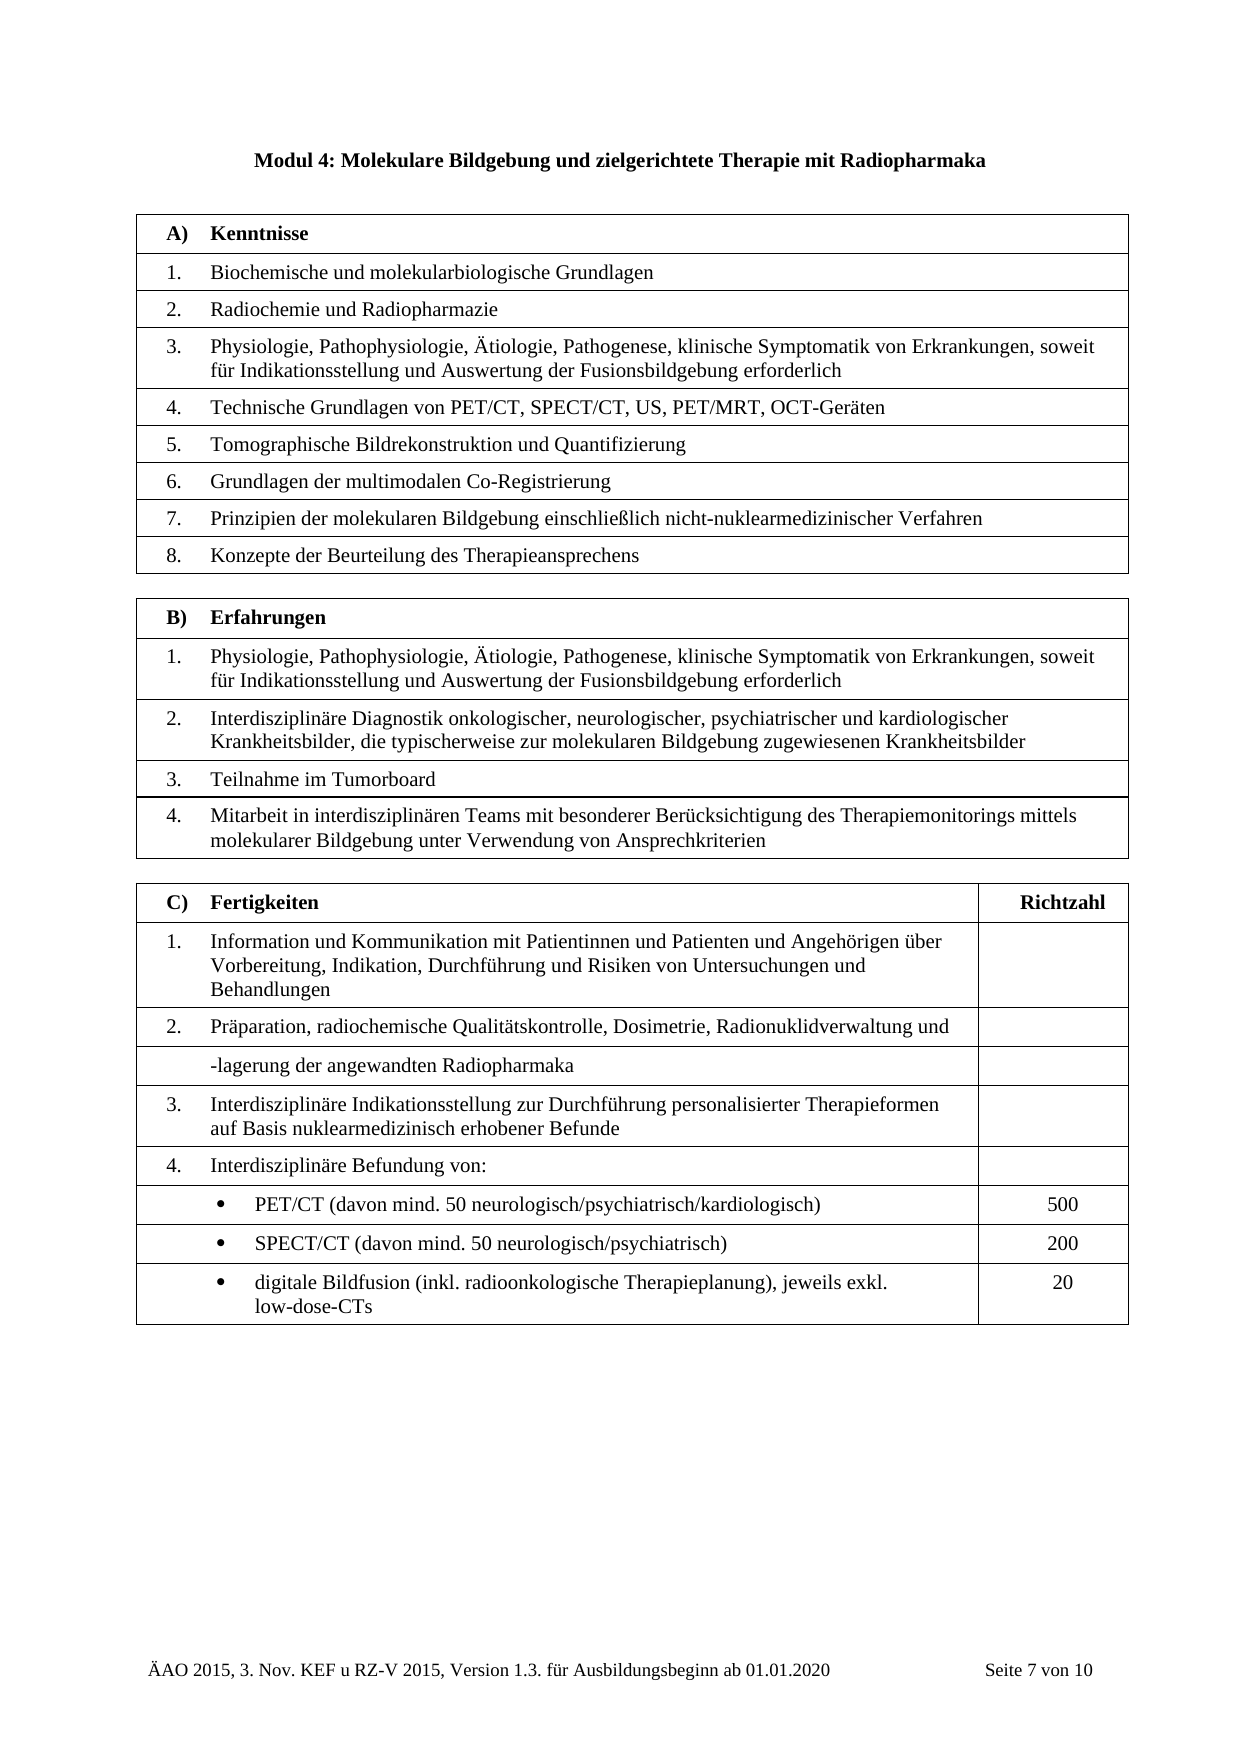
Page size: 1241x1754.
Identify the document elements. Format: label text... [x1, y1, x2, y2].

table_cell digitale Bildfusion (inkl. radioonkologische Therapieplanung), jeweils exkl. low-dose-CTs [137, 1264, 978, 1324]
table_cell PET/CT (davon mind. 50 neurologisch/psychiatrisch/kardiologisch) [137, 1186, 978, 1224]
table_header Richtzahl [979, 884, 1128, 922]
table_cell Interdisziplinäre Diagnostik onkologischer, neurologischer, psychiatrischer und kardiologischer Krankheitsbilder, die typischerweise zur molekularen Bildgebung zugewiesenen Krankheitsbilder [137, 700, 1128, 759]
table_cell 200 [979, 1225, 1128, 1263]
table_cell Konzepte der Beurteilung des Therapieansprechens [137, 537, 1128, 573]
table_cell [979, 1147, 1128, 1184]
table_cell [979, 1008, 1128, 1046]
table_cell SPECT/CT (davon mind. 50 neurologisch/psychiatrisch) [137, 1225, 978, 1263]
table_cell Tomographische Bildrekonstruktion und Quantifizierung [137, 426, 1128, 462]
table_cell Biochemische und molekularbiologische Grundlagen [137, 254, 1128, 290]
text Modul 4: Molekulare Bildgebung und zielgerichtete Therapie mit Radiopharmaka [148, 148, 1093, 172]
table_header B) Erfahrungen [137, 599, 1128, 637]
table_cell Physiologie, Pathophysiologie, Ätiologie, Pathogenese, klinische Symptomatik von Erkrankungen, soweit für Indikationsstellung und Auswertung der Fusionsbildgebung erforderlich [137, 328, 1128, 388]
table_cell Physiologie, Pathophysiologie, Ätiologie, Pathogenese, klinische Symptomatik von Erkrankungen, soweit für Indikationsstellung und Auswertung der Fusionsbildgebung erforderlich [137, 639, 1128, 698]
table_cell Interdisziplinäre Indikationsstellung zur Durchführung personalisierter Therapieformen auf Basis nuklearmedizinisch erhobener Befunde [137, 1086, 978, 1146]
table_cell Technische Grundlagen von PET/CT, SPECT/CT, US, PET/MRT, OCT-Geräten [137, 389, 1128, 425]
table_cell [979, 1086, 1128, 1146]
table_cell Grundlagen der multimodalen Co-Registrierung [137, 463, 1128, 499]
table_cell Interdisziplinäre Befundung von: [137, 1147, 978, 1184]
table_cell Prinzipien der molekularen Bildgebung einschließlich nicht-nuklearmedizinischer Verfahren [137, 500, 1128, 536]
table_cell [979, 1047, 1128, 1085]
table_cell Präparation, radiochemische Qualitätskontrolle, Dosimetrie, Radionuklidverwaltung und [137, 1008, 978, 1046]
table_cell Mitarbeit in interdisziplinären Teams mit besonderer Berücksichtigung des Therapiemonitorings mittels molekularer Bildgebung unter Verwendung von Ansprechkriterien [137, 798, 1128, 857]
table_cell Information und Kommunikation mit Patientinnen und Patienten und Angehörigen über Vorbereitung, Indikation, Durchführung und Risiken von Untersuchungen und Behandlungen [137, 923, 978, 1007]
table_header A) Kenntnisse [137, 215, 1128, 253]
table_header C) Fertigkeiten [137, 884, 978, 922]
table_cell Radiochemie und Radiopharmazie [137, 291, 1128, 327]
table_cell [979, 923, 1128, 1007]
table_cell 20 [979, 1264, 1128, 1324]
table_cell Teilnahme im Tumorboard [137, 761, 1128, 796]
table_cell -lagerung der angewandten Radiopharmaka [137, 1047, 978, 1085]
table_cell 500 [979, 1186, 1128, 1224]
